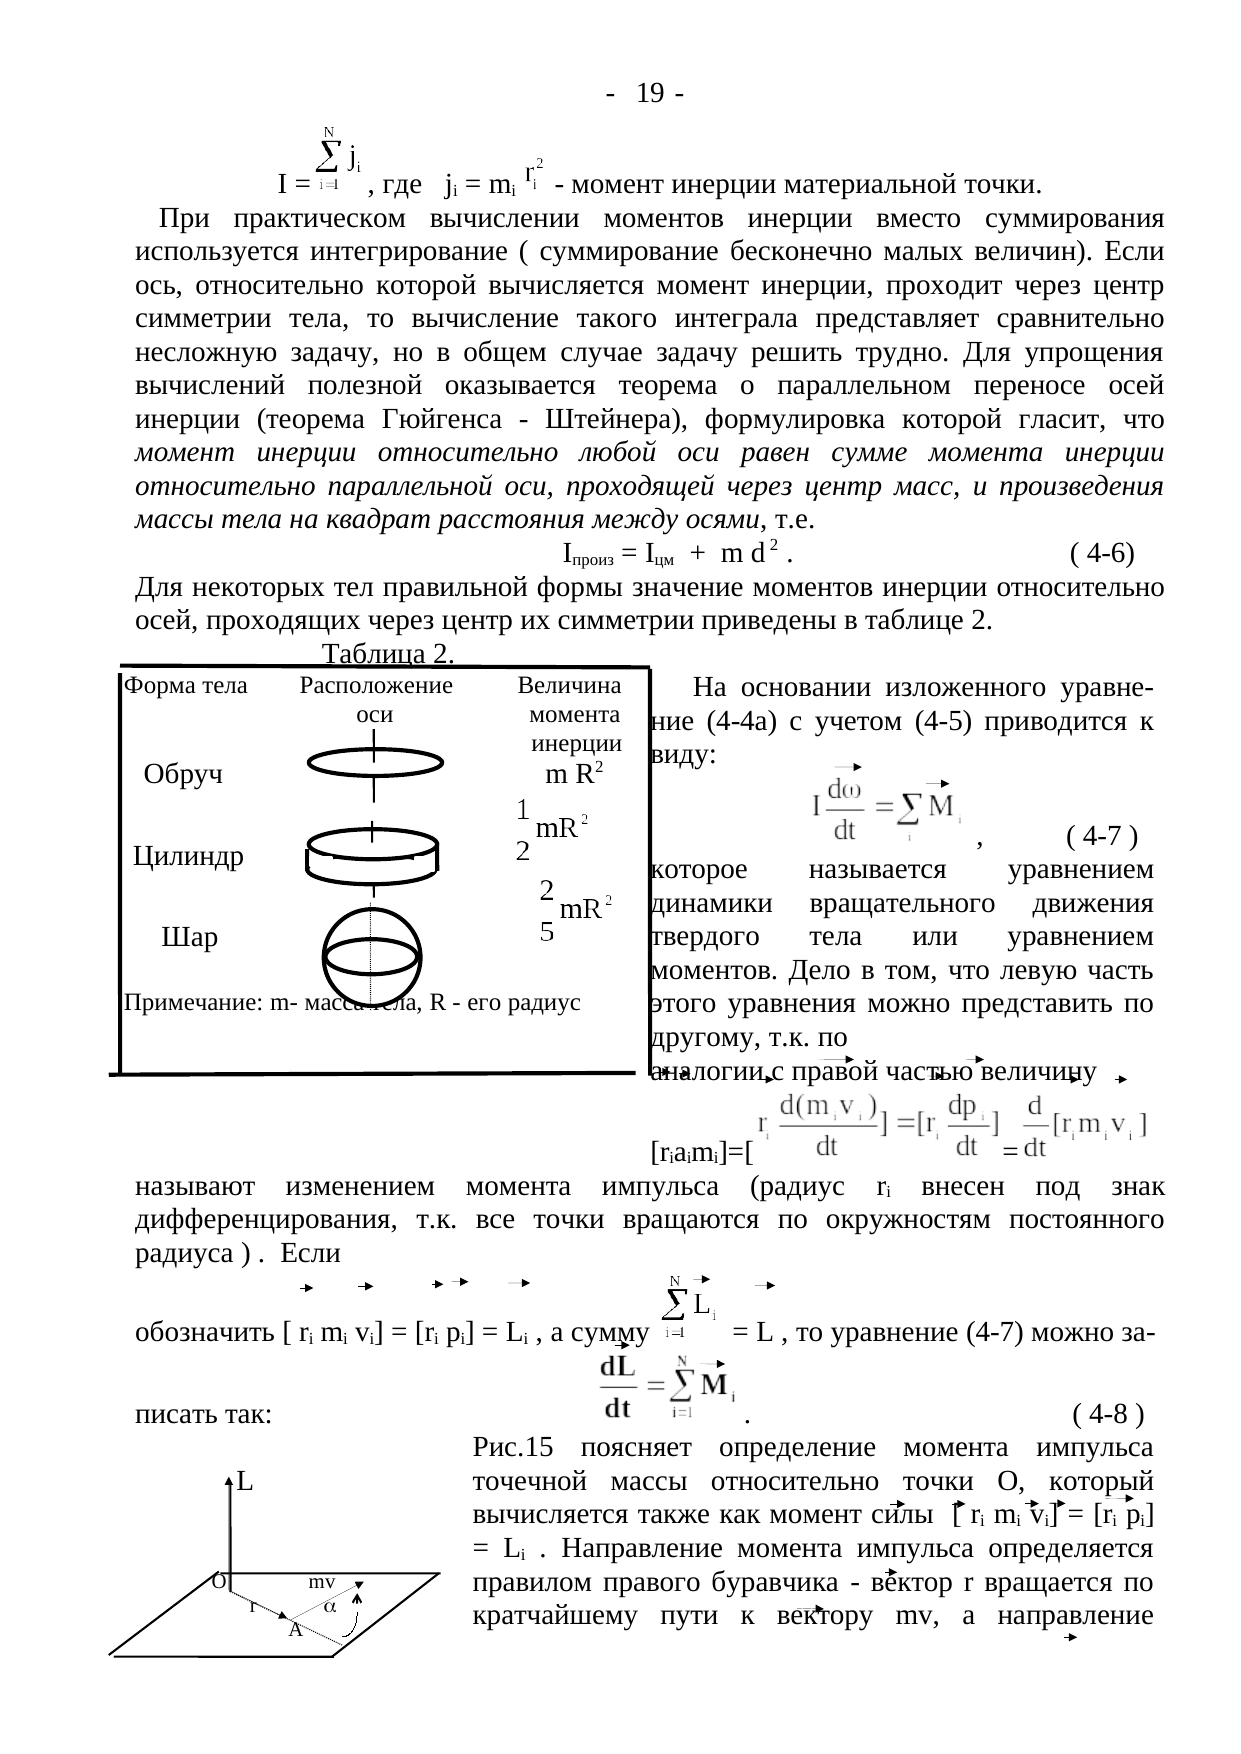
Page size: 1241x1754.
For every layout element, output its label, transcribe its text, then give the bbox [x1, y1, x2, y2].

text При практическом вычислении моментов инерции вместо суммирования используется интегрирование ( суммирование бесконечно малых величин). Если ось, относительно которой вычисляется момент инерции, проходит через центр симметрии тела, то вычисление такого интеграла представляет сравнительно несложную задачу, но в общем случае задачу решить трудно. Для упрощения вычислений полезной оказывается теорема о параллельном переносе осей инерции (теорема Гюйгенса - Штейнера), формулировка которой гласит, что момент инерции относительно любой оси равен сумме момента инерции относительно параллельной оси, проходящей через центр масс, и произведения массы тела на квадрат расстояния между осями, т.е. [135, 200, 1165, 535]
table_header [113, 1430, 461, 1641]
text Таблица 2. [135, 636, 1165, 669]
text I =, где ji = mi - момент инерции материальной точки. [135, 120, 1165, 200]
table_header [461, 1430, 1165, 1641]
text Iпроиз = Iцм + m d 2 . ( 4-6) [135, 535, 1165, 569]
table_header На основании изложенного уравне-ние (4-4а) с учетом (4-5) приводится к виду: , ( 4-7 ) которое называется уравнением динамики вращательного движения твердого тела или уравнением моментов. Дело в том, что левую часть этого уравнения можно представить по другому, т.к. по аналогии с правой частью величину [riaimi]=[= [639, 670, 1165, 1168]
text называют изменением момента импульса (радиус ri внесен под знак дифференцирования, т.к. все точки вращаются по окружностям постоянного радиуса ) . Если [135, 1168, 1165, 1268]
table_header Форма тела Расположение Величина оси момента инерции Обруч m R2 Цилиндр Шар Примечание: m- масса тела, R - его радиус [113, 670, 639, 1168]
text писать так: . ( 4-8 ) [135, 1348, 1165, 1430]
text обозначить [ ri mi vi] = [ri pi] = Li , a cyмму = L , то уравнение (4-7) можно за- [135, 1268, 1165, 1348]
text Для некоторых тел правильной формы значение моментов инерции относительно осей, проходящих через центр их симметрии приведены в таблице 2. [135, 569, 1165, 636]
